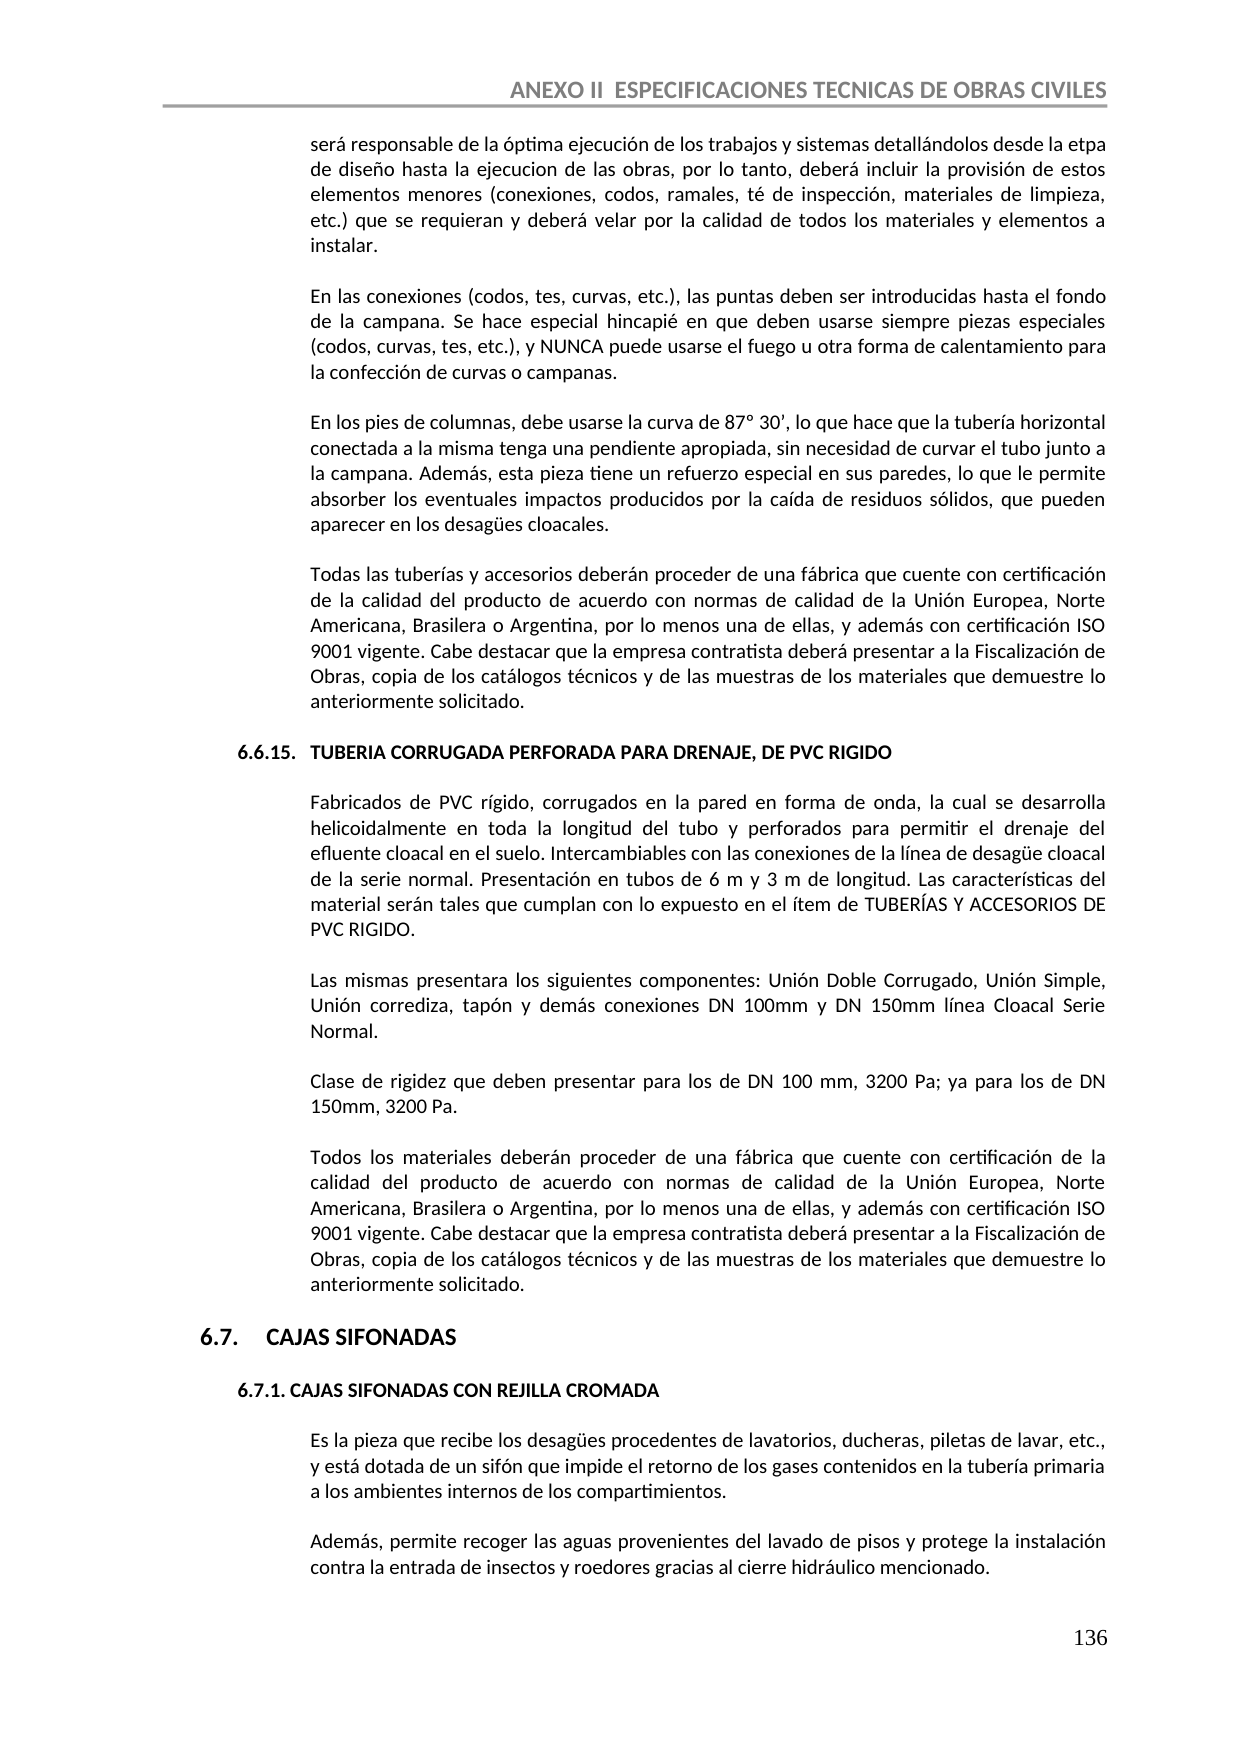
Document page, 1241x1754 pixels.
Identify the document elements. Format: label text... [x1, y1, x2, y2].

text Las mismas presentara los siguientes componentes: Unión Doble Corrugado, Unión Simple, Unión corrediza, tapón y demás conexiones DN 100mm y DN 150mm línea Cloacal Serie Normal. [310, 967, 1107, 1043]
list CAJAS SIFONADAS [200, 1322, 1107, 1352]
text Es la pieza que recibe los desagües procedentes de lavatorios, ducheras, piletas de lavar, etc., y está dotada de un sifón que impide el retorno de los gases contenidos en la tubería primaria a los ambientes internos de los compartimientos. [310, 1427, 1107, 1504]
text Clase de rigidez que deben presentar para los de DN 100 mm, 3200 Pa; ya para los de DN 150mm, 3200 Pa. [310, 1068, 1107, 1119]
text Todas las tuberías y accesorios deberán proceder de una fábrica que cuente con certificación de la calidad del producto de acuerdo con normas de calidad de la Unión Europea, Norte Americana, Brasilera o Argentina, por lo menos una de ellas, y además con certificación ISO 9001 vigente. Cabe destacar que la empresa contratista deberá presentar a la Fiscalización de Obras, copia de los catálogos técnicos y de las muestras de los materiales que demuestre lo anteriormente solicitado. [310, 562, 1107, 714]
list CAJAS SIFONADAS CON REJILLA CROMADA [237, 1377, 1107, 1402]
text Además, permite recoger las aguas provenientes del lavado de pisos y protege la instalación contra la entrada de insectos y roedores gracias al cierre hidráulico mencionado. [310, 1529, 1107, 1579]
text En las conexiones (codos, tes, curvas, etc.), las puntas deben ser introducidas hasta el fondo de la campana. Se hace especial hincapié en que deben usarse siempre piezas especiales (codos, curvas, tes, etc.), y NUNCA puede usarse el fuego u otra forma de calentamiento para la confección de curvas o campanas. [310, 283, 1107, 384]
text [310, 131, 1107, 258]
text Fabricados de PVC rígido, corrugados en la pared en forma de onda, la cual se desarrolla helicoidalmente en toda la longitud del tubo y perforados para permitir el drenaje del efluente cloacal en el suelo. Intercambiables con las conexiones de la línea de desagüe cloacal de la serie normal. Presentación en tubos de 6 m y 3 m de longitud. Las características del material serán tales que cumplan con lo expuesto en el ítem de TUBERÍAS Y ACCESORIOS DE PVC RIGIDO. [310, 789, 1107, 942]
text Todos los materiales deberán proceder de una fábrica que cuente con certificación de la calidad del producto de acuerdo con normas de calidad de la Unión Europea, Norte Americana, Brasilera o Argentina, por lo menos una de ellas, y además con certificación ISO 9001 vigente. Cabe destacar que la empresa contratista deberá presentar a la Fiscalización de Obras, copia de los catálogos técnicos y de las muestras de los materiales que demuestre lo anteriormente solicitado. [310, 1144, 1107, 1297]
list TUBERIA CORRUGADA PERFORADA PARA DRENAJE, DE PVC RIGIDO [237, 739, 1107, 764]
text En los pies de columnas, debe usarse la curva de 87º 30’, lo que hace que la tubería horizontal conectada a la misma tenga una pendiente apropiada, sin necesidad de curvar el tubo junto a la campana. Además, esta pieza tiene un refuerzo especial en sus paredes, lo que le permite absorber los eventuales impactos producidos por la caída de residuos sólidos, que pueden aparecer en los desagües cloacales. [310, 409, 1107, 537]
